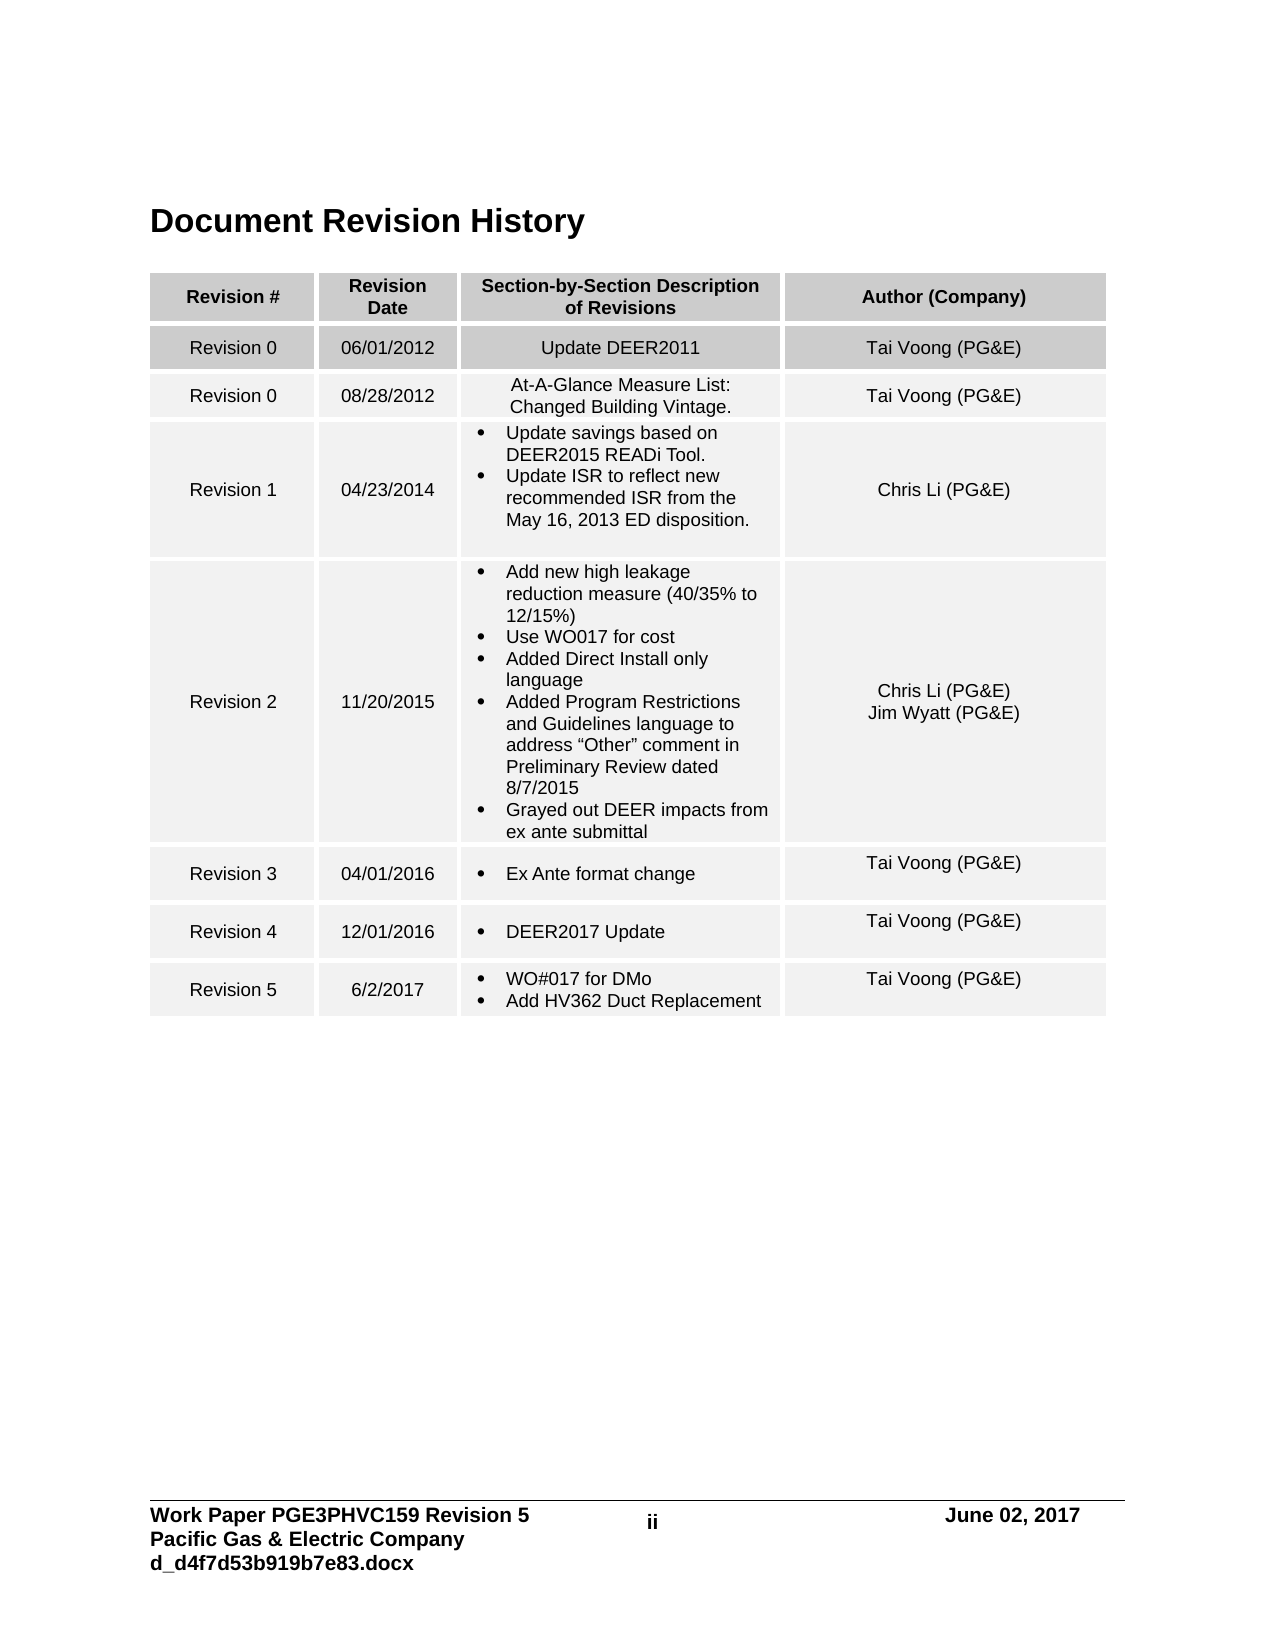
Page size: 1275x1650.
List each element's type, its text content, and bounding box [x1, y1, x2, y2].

table_cell Revision 2 [150, 561, 314, 842]
table_cell Update savings based on DEER2015 READi Tool. Update ISR to reflect new recommended ISR from the May 16, 2013 ED disposition. [461, 422, 780, 556]
table_cell 04/23/2014 [319, 422, 457, 556]
table_cell At-A-Glance Measure List: Changed Building Vintage. [461, 374, 780, 417]
table_cell 04/01/2016 [319, 847, 457, 900]
table_cell 6/2/2017 [319, 963, 457, 1016]
table_cell Add new high leakage reduction measure (40/35% to 12/15%) Use WO017 for cost Added Direct Install only language Added Program Restrictions and Guidelines language to address “Other” comment in Preliminary Review dated 8/7/2015 Grayed out DEER impacts from ex ante submittal [461, 561, 780, 842]
table_cell 11/20/2015 [319, 561, 457, 842]
table_cell WO#017 for DMo Add HV362 Duct Replacement [461, 963, 780, 1016]
table_cell Revision 1 [150, 422, 314, 556]
table_cell 06/01/2012 [319, 326, 457, 369]
table_cell Revision 0 [150, 374, 314, 417]
table_cell Ex Ante format change [461, 847, 780, 900]
table_header Revision Date [319, 273, 457, 321]
table_cell Tai Voong (PG&E) [785, 374, 1106, 417]
table_cell Update DEER2011 [461, 326, 780, 369]
table_cell 08/28/2012 [319, 374, 457, 417]
table_cell Revision 3 [150, 847, 314, 900]
table_cell Revision 4 [150, 905, 314, 958]
table_cell Revision 5 [150, 963, 314, 1016]
table_header Section-by-Section Description of Revisions [461, 273, 780, 321]
table_cell 12/01/2016 [319, 905, 457, 958]
subtitle Document Revision History [150, 201, 1125, 240]
table_cell Chris Li (PG&E) Jim Wyatt (PG&E) [785, 561, 1106, 842]
table_cell Revision 0 [150, 326, 314, 369]
table_cell Chris Li (PG&E) [785, 422, 1106, 556]
table_cell Tai Voong (PG&E) [785, 326, 1106, 369]
table_cell Tai Voong (PG&E) [785, 847, 1106, 900]
table_header Author (Company) [785, 273, 1106, 321]
table_cell Tai Voong (PG&E) [785, 963, 1106, 1016]
table_cell Tai Voong (PG&E) [785, 905, 1106, 958]
table_header Revision # [150, 273, 314, 321]
table_cell DEER2017 Update [461, 905, 780, 958]
